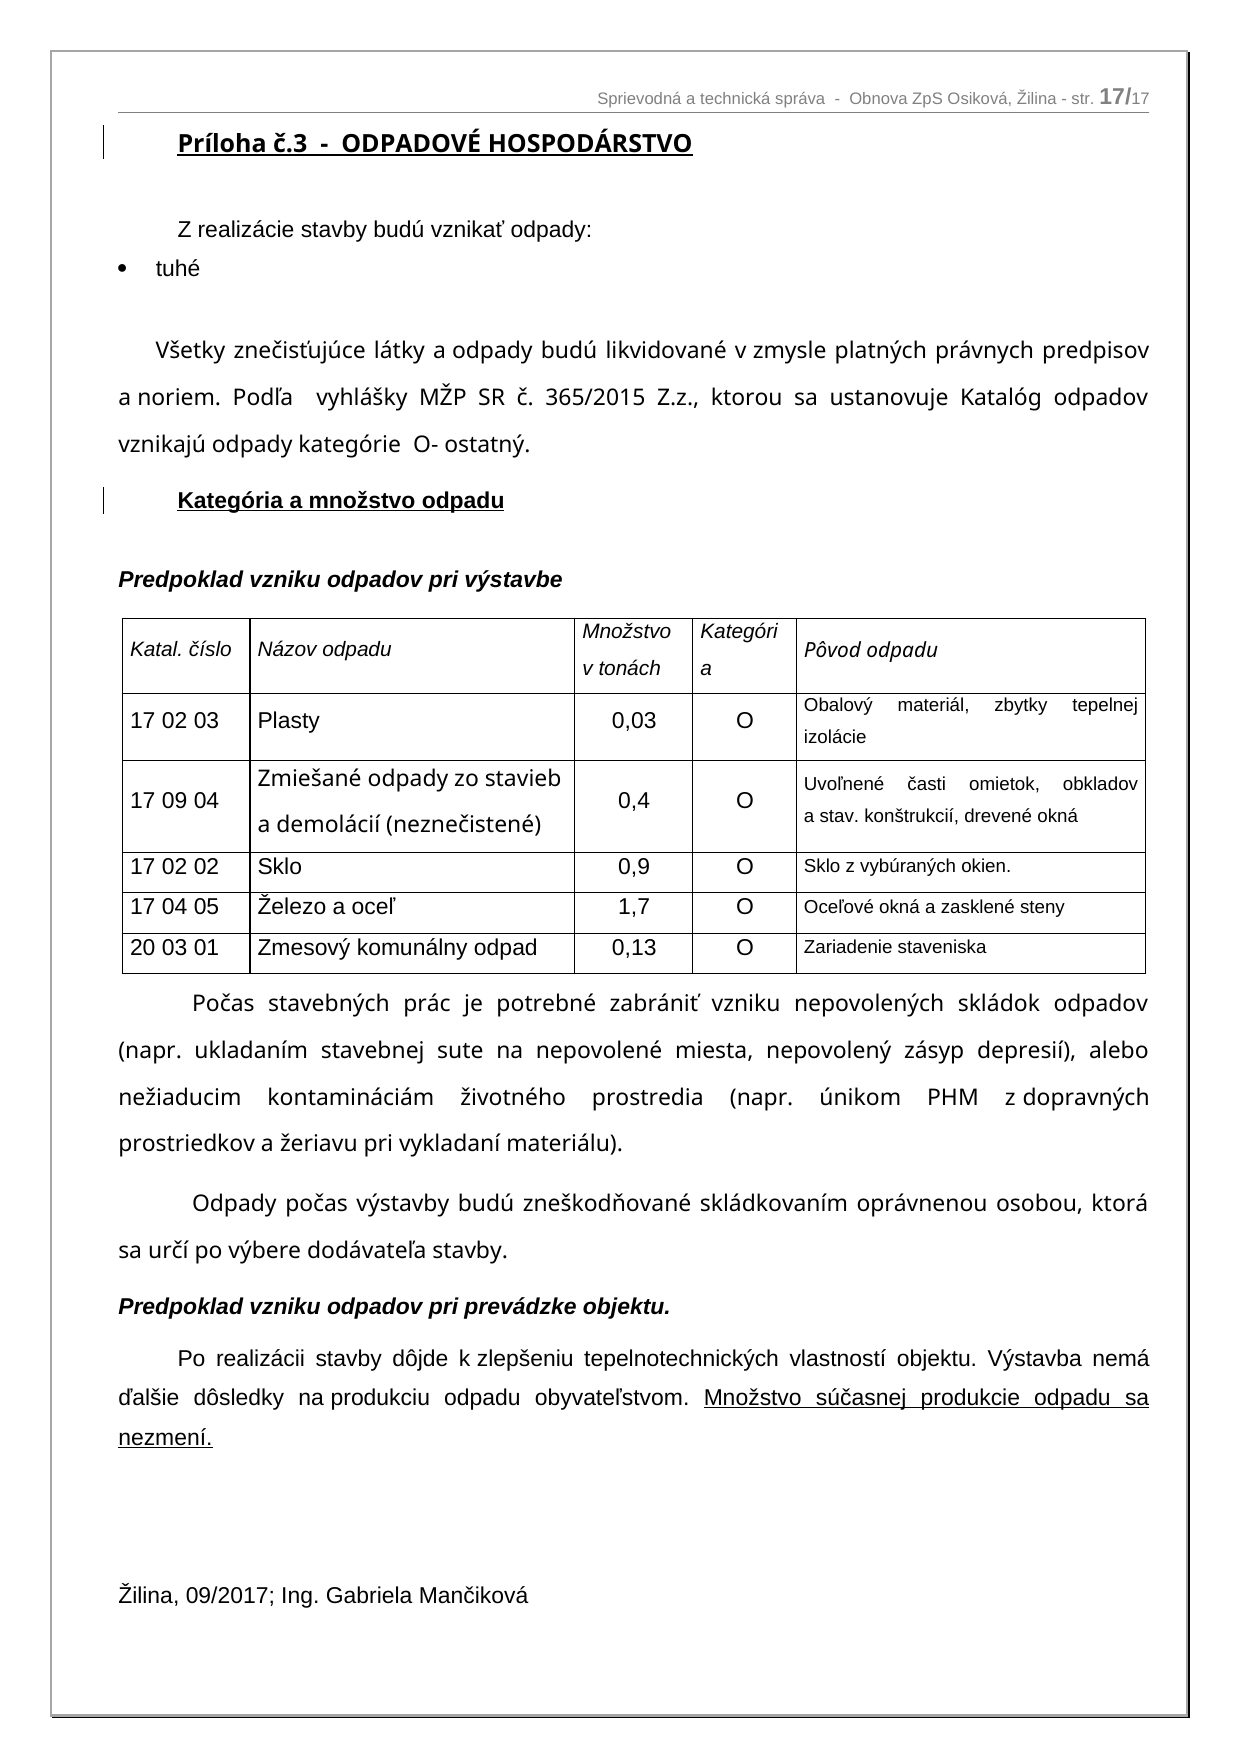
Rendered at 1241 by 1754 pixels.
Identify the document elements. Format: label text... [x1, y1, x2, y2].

table_cell O [693, 893, 796, 933]
table_cell Plasty [251, 694, 574, 760]
table_cell O [693, 934, 796, 973]
table_cell O [693, 853, 796, 892]
table_cell Sklo z vybúraných okien. [797, 853, 1145, 892]
table_header Katal. číslo [123, 619, 249, 692]
table_cell Zmesový komunálny odpad [251, 934, 574, 973]
table_cell 17 09 04 [123, 761, 249, 852]
text Predpoklad vzniku odpadov pri prevádzke objektu. [118, 1293, 1149, 1319]
table_cell 0,13 [575, 934, 692, 973]
table_cell O [693, 761, 796, 852]
text Počas stavebných prác je potrebné zabrániť vzniku nepovolených skládok odpadov (napr. ukladaním stavebnej sute na nepovolené miesta, nepovolený zásyp depresií), alebo nežiaducim kontamináciám životného prostredia (napr. únikom PHM z dopravných prostriedkov a žeriavu pri vykladaní materiálu). [118, 987, 1149, 1158]
table_cell 0,03 [575, 694, 692, 760]
table_cell 0,4 [575, 761, 692, 852]
table_cell Obalový materiál, zbytky tepelnej izolácie [797, 694, 1145, 760]
text Všetky znečisťujúce látky a odpady budú likvidované v zmysle platných právnych predpisov a noriem. Podľa vyhlášky MŽP SR č. 365/2015 Z.z., ktorou sa ustanovuje Katalóg odpadov vznikajú odpady kategórie O- ostatný. [118, 334, 1149, 459]
text Odpady počas výstavby budú zneškodňované skládkovaním oprávnenou osobou, ktorá sa určí po výbere dodávateľa stavby. [118, 1187, 1149, 1265]
table_cell 20 03 01 [123, 934, 249, 973]
table_cell Zmiešané odpady zo stavieb a demolácií (neznečistené) [251, 761, 574, 852]
table_cell 17 02 02 [123, 853, 249, 892]
list tuhé [118, 255, 1164, 282]
table_cell Uvoľnené časti omietok, obkladov a stav. konštrukcií, drevené okná [797, 761, 1145, 852]
text Kategória a množstvo odpadu [118, 487, 1149, 514]
table_header Názov odpadu [251, 619, 574, 692]
table_cell 0,9 [575, 853, 692, 892]
text Predpoklad vzniku odpadov pri výstavbe [118, 566, 1149, 593]
text Žilina, 09/2017; Ing. Gabriela Mančiková [118, 1582, 1149, 1608]
text Po realizácii stavby dôjde k zlepšeniu tepelnotechnických vlastností objektu. Výstavba nemá ďalšie dôsledky na produkciu odpadu obyvateľstvom. Množstvo súčasnej produkcie odpadu sa nezmení. [118, 1345, 1149, 1450]
table_header Množstvo v tonách [575, 619, 692, 692]
table_cell 17 04 05 [123, 893, 249, 933]
table_cell O [693, 694, 796, 760]
table_header Pôvod odpadu [797, 619, 1145, 692]
table_cell Železo a oceľ [251, 893, 574, 933]
table_cell Zariadenie staveniska [797, 934, 1145, 973]
text Z realizácie stavby budú vznikať odpady: [118, 216, 1164, 242]
table_cell Sklo [251, 853, 574, 892]
table_cell 17 02 03 [123, 694, 249, 760]
subtitle Príloha č.3 - ODPADOVÉ HOSPODÁRSTVO [118, 125, 1149, 159]
table_cell Oceľové okná a zasklené steny [797, 893, 1145, 933]
table_cell 1,7 [575, 893, 692, 933]
table_header Kategória [693, 619, 796, 692]
